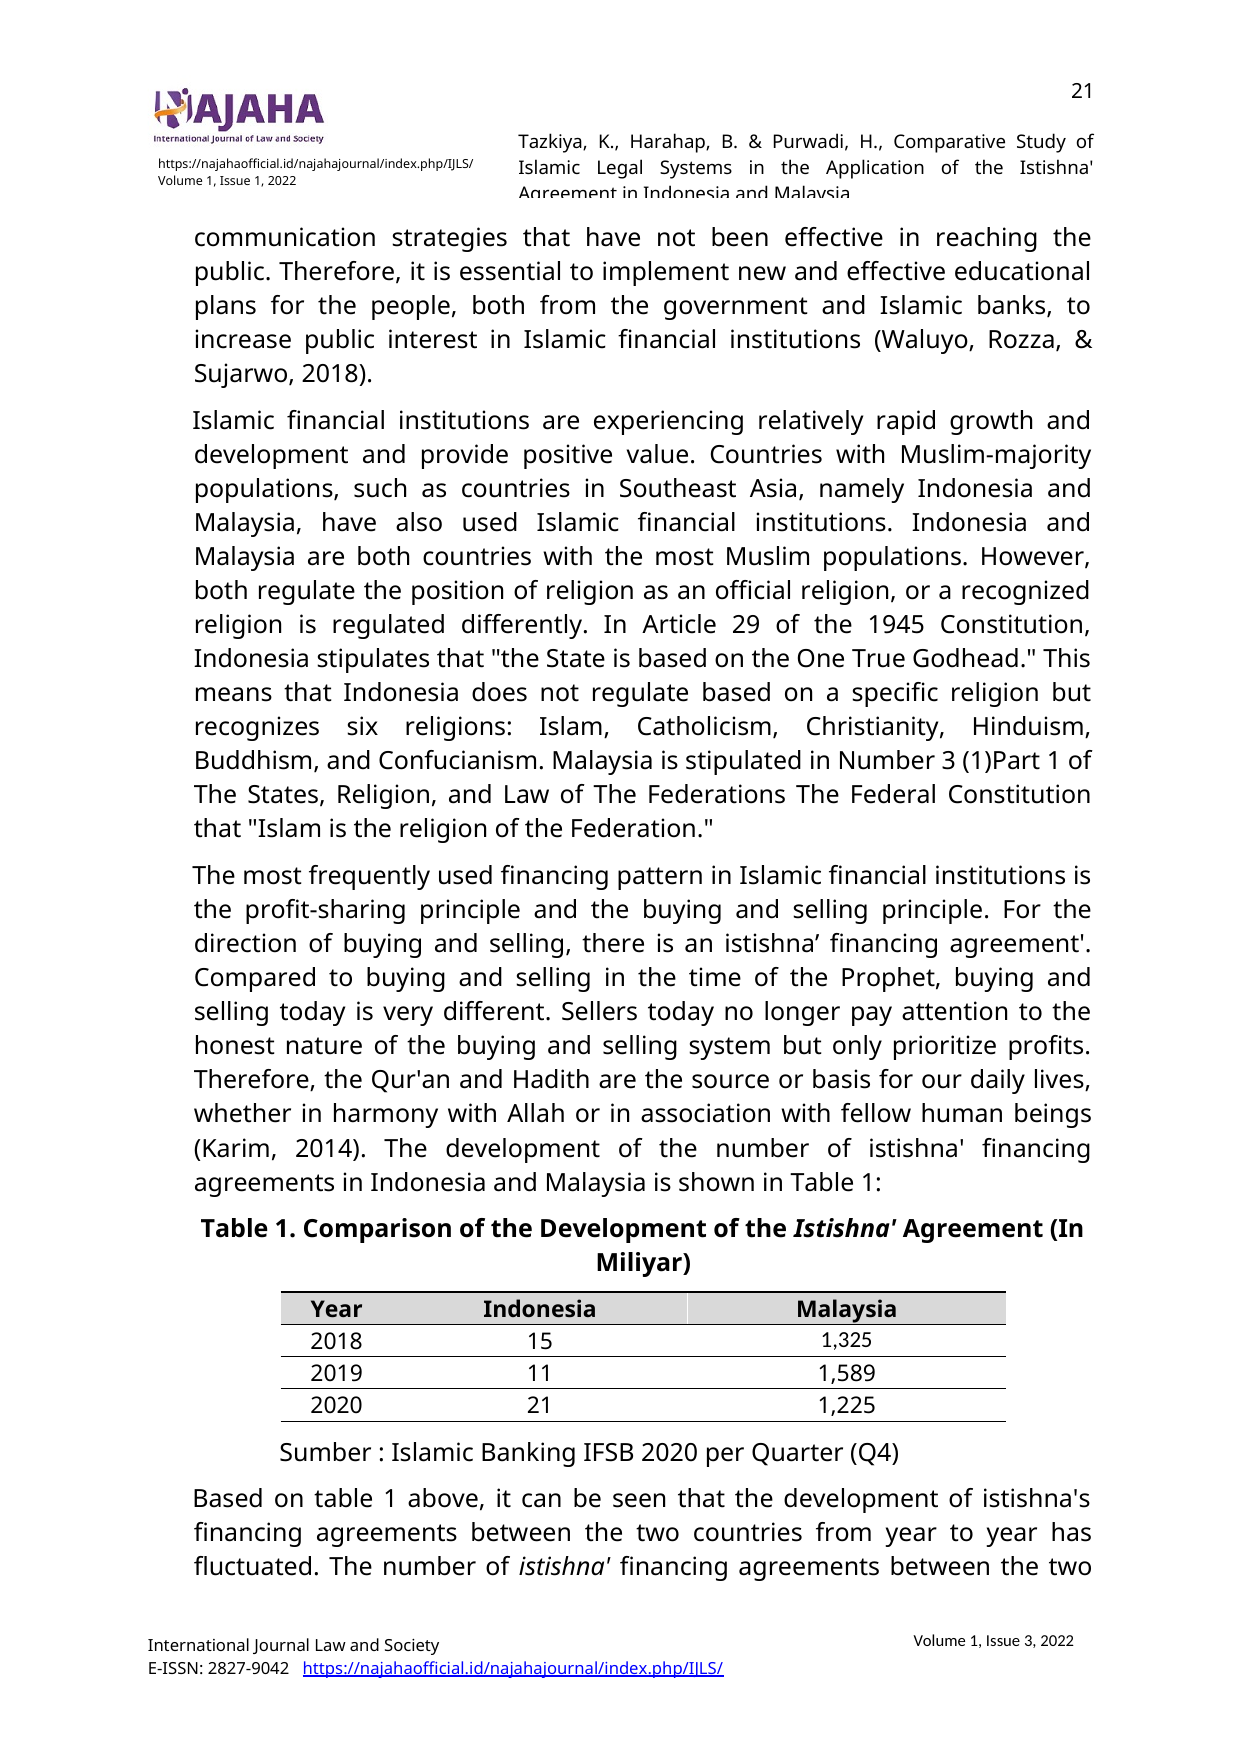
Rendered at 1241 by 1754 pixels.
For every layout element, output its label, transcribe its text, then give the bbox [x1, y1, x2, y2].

table_cell 1,325 [688, 1325, 1006, 1356]
table_header Malaysia [688, 1293, 1006, 1324]
table_cell 11 [392, 1357, 687, 1388]
text Sumber : Islamic Banking IFSB 2020 per Quarter (Q4) [279, 1434, 1093, 1468]
table_cell 2020 [281, 1389, 392, 1421]
table_cell 21 [392, 1389, 687, 1421]
table_cell 1,589 [688, 1357, 1006, 1388]
table_cell 2019 [281, 1357, 392, 1388]
picture [147, 75, 328, 158]
text Table 1. Comparison of the Development of the Istishna' Agreement (In Miliyar) [192, 1211, 1093, 1279]
text Islamic financial institutions are experiencing relatively rapid growth and development and provide positive value. Countries with Muslim-majority populations, such as countries in Southeast Asia, namely Indonesia and Malaysia, have also used Islamic financial institutions. Indonesia and Malaysia are both countries with the most Muslim populations. However, both regulate the position of religion as an official religion, or a recognized religion is regulated differently. In Article 29 of the 1945 Constitution, Indonesia stipulates that "the State is based on the One True Godhead." This means that Indonesia does not regulate based on a specific religion but recognizes six religions: Islam, Catholicism, Christianity, Hinduism, Buddhism, and Confucianism. Malaysia is stipulated in Number 3 (1)Part 1 of The States, Religion, and Law of The Federations The Federal Constitution that "Islam is the religion of the Federation." [192, 402, 1093, 845]
table_cell 1,225 [688, 1389, 1006, 1421]
table_cell 15 [392, 1325, 687, 1356]
table_header Year [281, 1293, 392, 1324]
table_cell 2018 [281, 1325, 392, 1356]
text The most frequently used financing pattern in Islamic financial institutions is the profit-sharing principle and the buying and selling principle. For the direction of buying and selling, there is an istishna’ financing agreement'. Compared to buying and selling in the time of the Prophet, buying and selling today is very different. Sellers today no longer pay attention to the honest nature of the buying and selling system but only prioritize profits. Therefore, the Qur'an and Hadith are the source or basis for our daily lives, whether in harmony with Allah or in association with fellow human beings (Karim, 2014). The development of the number of istishna' financing agreements in Indonesia and Malaysia is shown in Table 1: [192, 858, 1093, 1198]
table_header Indonesia [392, 1293, 687, 1324]
